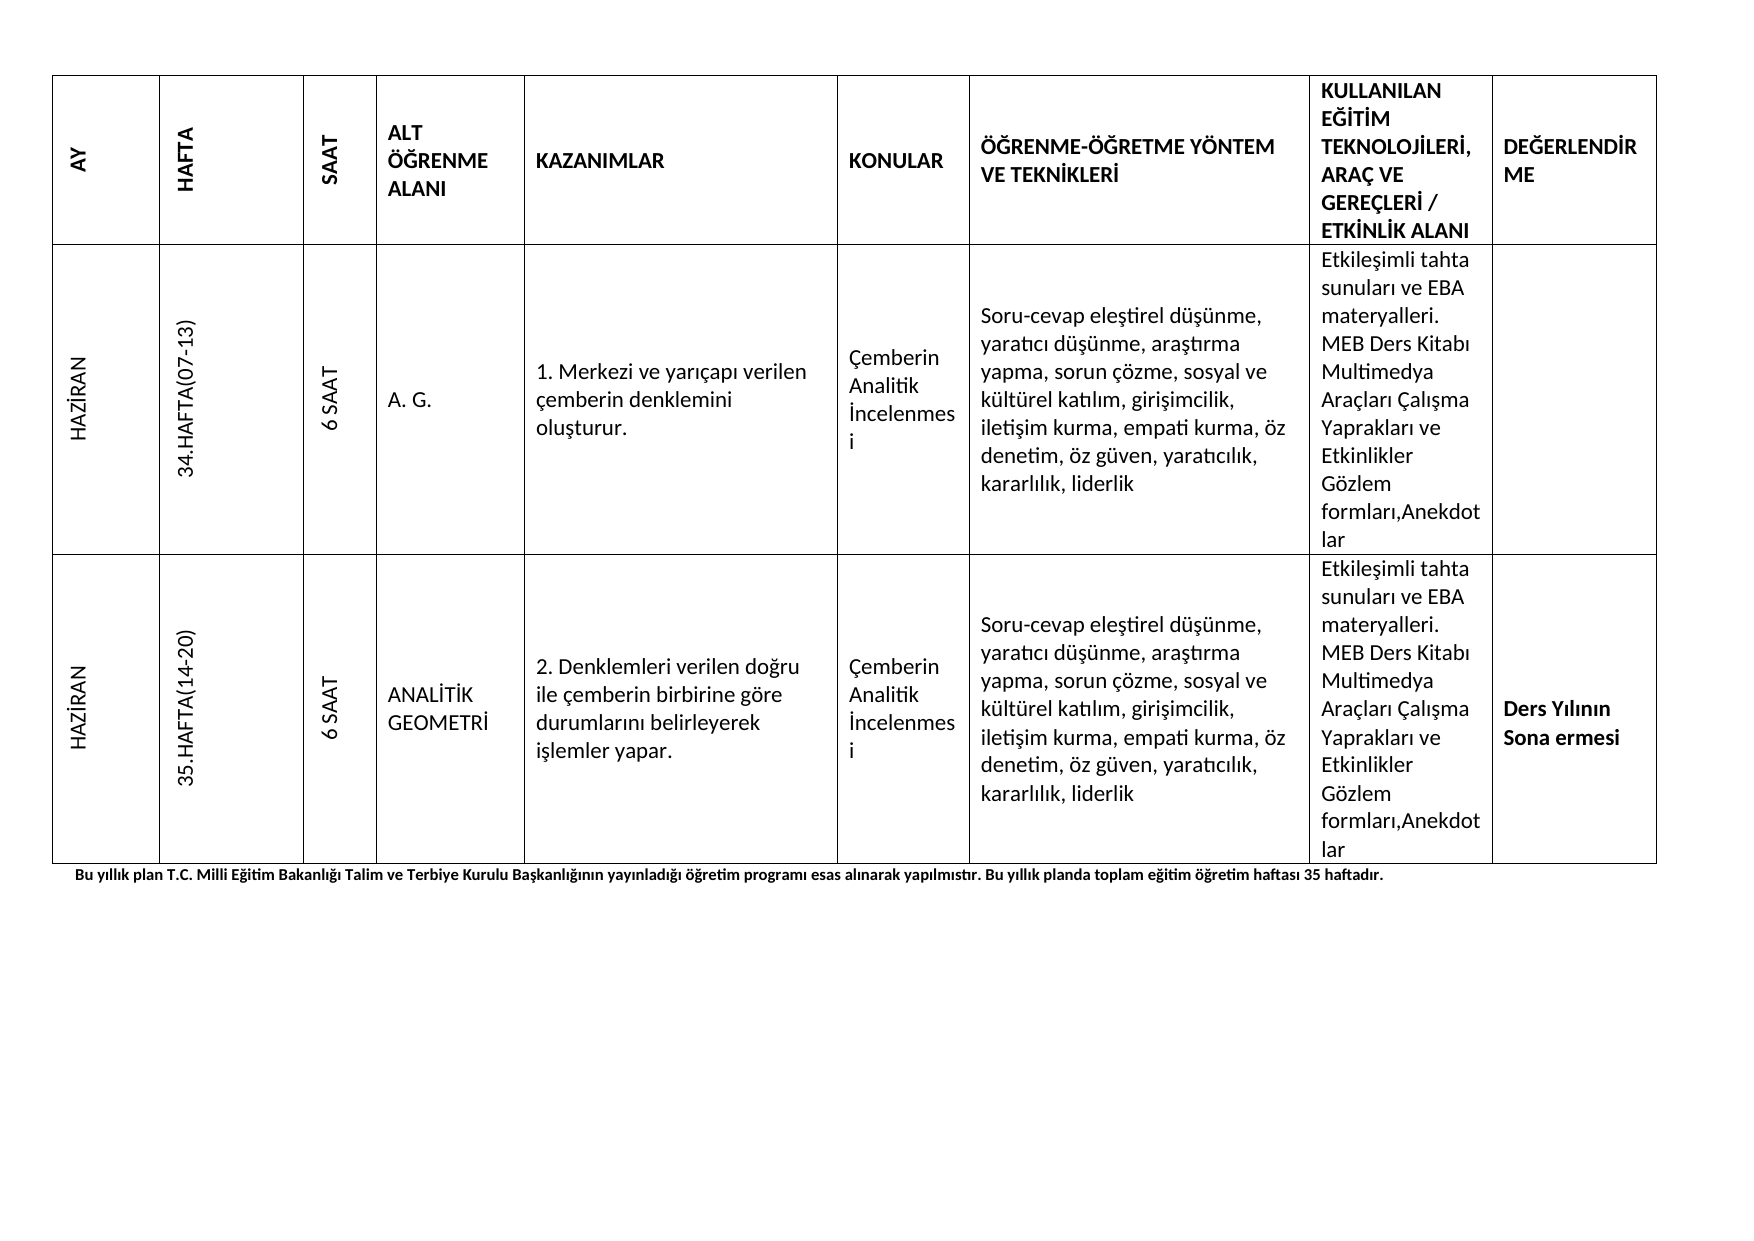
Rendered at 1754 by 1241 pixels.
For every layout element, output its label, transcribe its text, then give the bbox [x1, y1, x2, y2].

table_header ALT ÖĞRENME ALANI [377, 76, 524, 244]
table_cell 34.HAFTA(07-13) [160, 245, 303, 553]
table_cell 1. Merkezi ve yarıçapı verilen çemberin denklemini oluşturur. [525, 245, 837, 553]
table_header ÖĞRENME-ÖĞRETME YÖNTEM VE TEKNİKLERİ [970, 76, 1309, 244]
table_cell HAZİRAN [53, 245, 159, 553]
table_cell 35.HAFTA(14-20) [160, 555, 303, 863]
table_cell Soru-cevap eleştirel düşünme, yaratıcı düşünme, araştırma yapma, sorun çözme, sosyal ve kültürel katılım, girişimcilik, iletişim kurma, empati kurma, öz denetim, öz güven, yaratıcılık, kararlılık, liderlik [970, 555, 1309, 863]
table_cell ANALİTİK GEOMETRİ [377, 555, 524, 863]
table_cell 6 SAAT [304, 555, 376, 863]
table_cell Ders Yılının Sona ermesi [1493, 555, 1656, 863]
table_cell HAZİRAN [53, 555, 159, 863]
table_cell Çemberin Analitik İncelenmesi [838, 555, 969, 863]
text Bu yıllık plan T.C. Milli Eğitim Bakanlığı Talim ve Terbiye Kurulu Başkanlığının yayınladığı öğretim programı esas alınarak yapılmıstır. Bu yıllık planda toplam eğitim öğretim haftası 35 haftadır. [75, 864, 1679, 884]
table_header KONULAR [838, 76, 969, 244]
table_header KAZANIMLAR [525, 76, 837, 244]
table_header SAAT [304, 76, 376, 244]
table_cell 6 SAAT [304, 245, 376, 553]
table_cell Çemberin Analitik İncelenmesi [838, 245, 969, 553]
table_cell A. G. [377, 245, 524, 553]
table_header DEĞERLENDİRME [1493, 76, 1656, 244]
table_header AY [53, 76, 159, 244]
table_cell 2. Denklemleri verilen doğru ile çemberin birbirine göre durumlarını belirleyerek işlemler yapar. [525, 555, 837, 863]
table_header HAFTA [160, 76, 303, 244]
table_cell Etkileşimli tahta sunuları ve EBA materyalleri. MEB Ders Kitabı Multimedya Araçları Çalışma Yaprakları ve Etkinlikler Gözlem formları,Anekdotlar [1310, 555, 1492, 863]
table_cell Etkileşimli tahta sunuları ve EBA materyalleri. MEB Ders Kitabı Multimedya Araçları Çalışma Yaprakları ve Etkinlikler Gözlem formları,Anekdotlar [1310, 245, 1492, 553]
table_header KULLANILAN EĞİTİM TEKNOLOJİLERİ, ARAÇ VE GEREÇLERİ / ETKİNLİK ALANI [1310, 76, 1492, 244]
table_cell Soru-cevap eleştirel düşünme, yaratıcı düşünme, araştırma yapma, sorun çözme, sosyal ve kültürel katılım, girişimcilik, iletişim kurma, empati kurma, öz denetim, öz güven, yaratıcılık, kararlılık, liderlik [970, 245, 1309, 553]
table_cell [1493, 245, 1656, 553]
